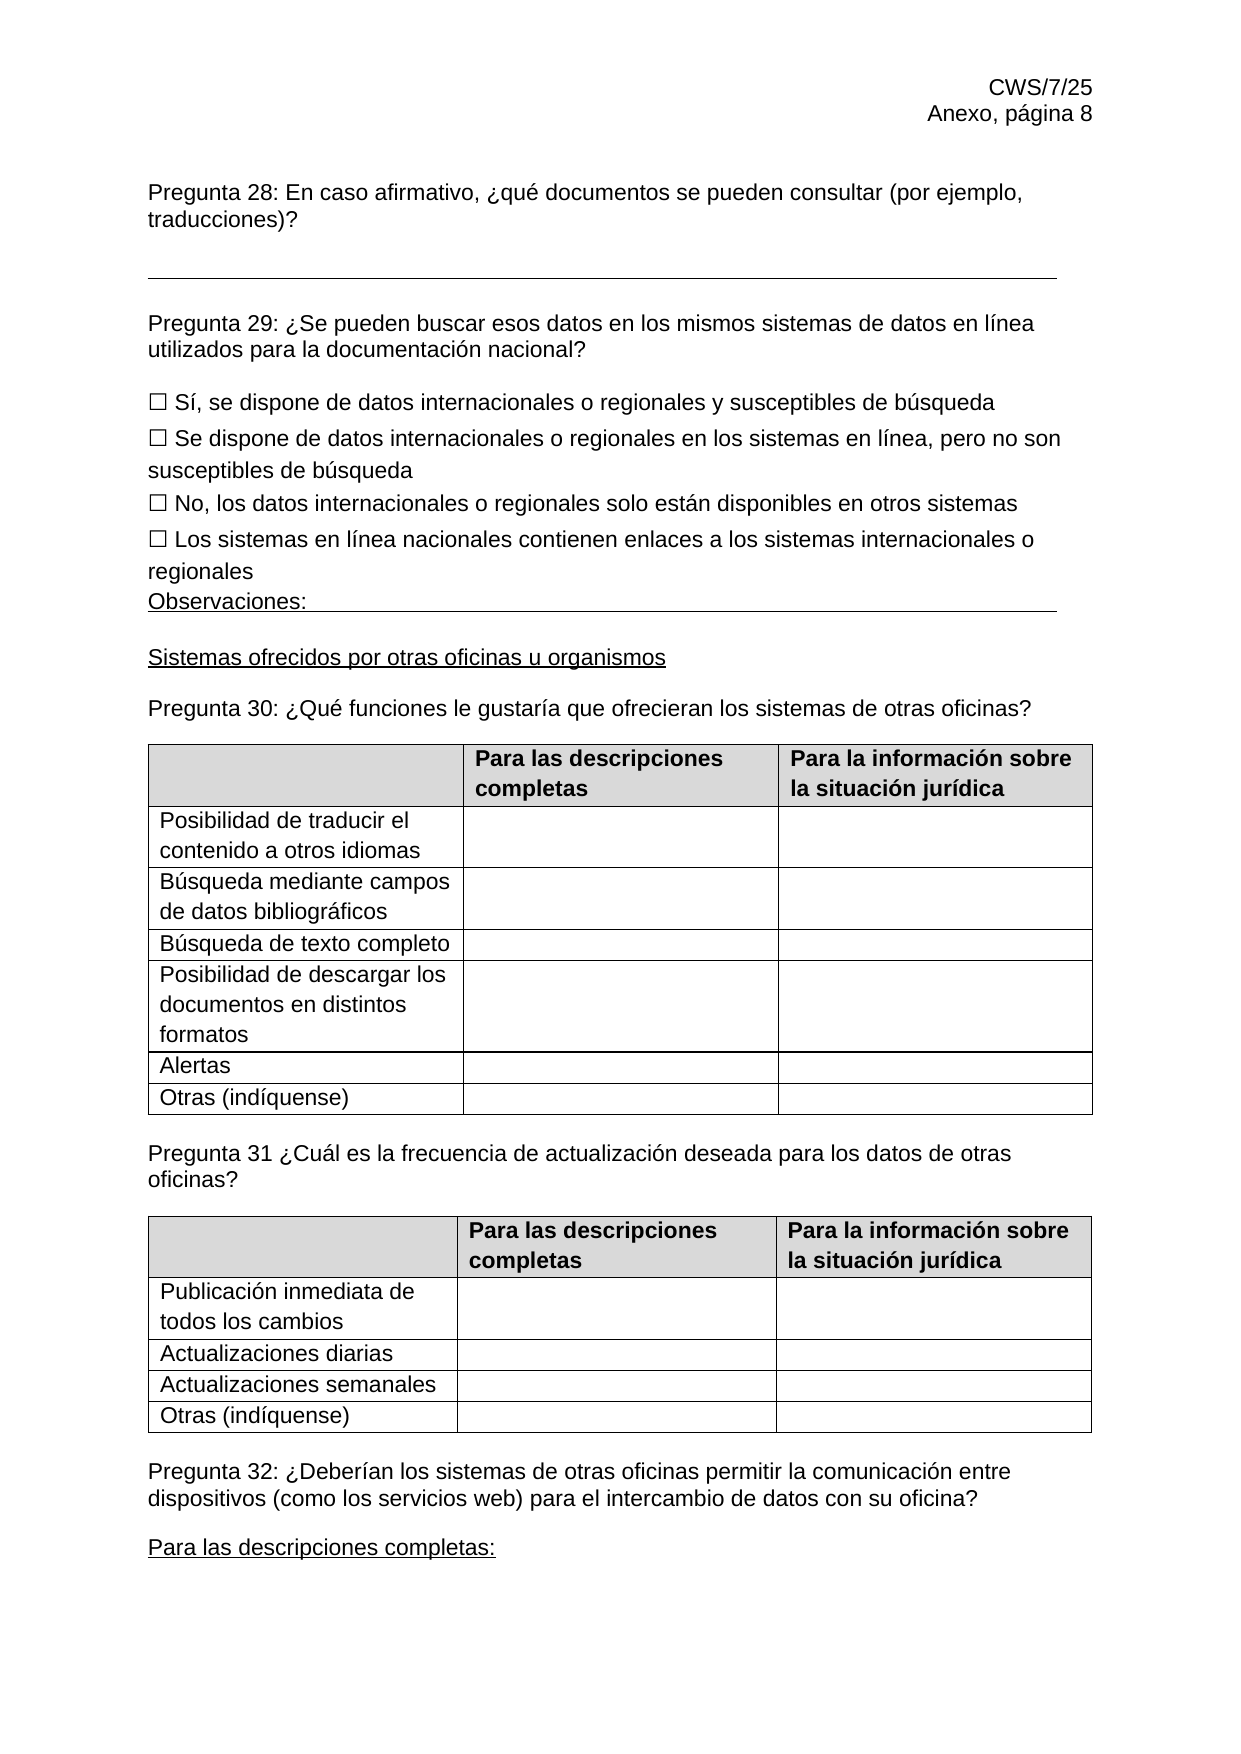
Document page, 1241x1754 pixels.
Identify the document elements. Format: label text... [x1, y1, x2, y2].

subtitle Pregunta 30: ¿Qué funciones le gustaría que ofrecieran los sistemas de otras oficinas? [148, 695, 1093, 721]
table_header Para las descripciones completas [458, 1217, 776, 1277]
table_cell Alertas [149, 1053, 463, 1083]
subtitle Pregunta 31 ¿Cuál es la frecuencia de actualización deseada para los datos de otras oficinas? [148, 1140, 1093, 1193]
table_header Para las descripciones completas [464, 745, 778, 806]
subtitle Pregunta 32: ¿Deberían los sistemas de otras oficinas permitir la comunicación entre dispositivos (como los servicios web) para el intercambio de datos con su oficina? [148, 1458, 1093, 1511]
table_cell Búsqueda mediante campos de datos bibliográficos [149, 868, 463, 928]
table_header Para la información sobre la situación jurídica [779, 745, 1092, 806]
text ☐ Los sistemas en línea nacionales contienen enlaces a los sistemas internacionales o regionales [148, 523, 1093, 584]
table_cell [464, 868, 778, 928]
table_cell [464, 807, 778, 867]
text ☐ No, los datos internacionales o regionales solo están disponibles en otros sistemas [148, 487, 1093, 518]
subtitle Pregunta 29: ¿Se pueden buscar esos datos en los mismos sistemas de datos en línea utilizados para la documentación nacional? [148, 310, 1093, 363]
table_cell Posibilidad de descargar los documentos en distintos formatos [149, 961, 463, 1051]
table_cell [779, 1084, 1092, 1114]
table_cell [777, 1340, 1091, 1370]
table_cell [779, 807, 1092, 867]
subtitle Sistemas ofrecidos por otras oficinas u organismos [148, 643, 1093, 670]
table_cell Búsqueda de texto completo [149, 930, 463, 960]
table_cell [458, 1340, 776, 1370]
text ☐ Sí, se dispone de datos internacionales o regionales y susceptibles de búsqueda [148, 386, 1093, 417]
table_cell [458, 1371, 776, 1401]
table_cell [464, 1084, 778, 1114]
table_cell [458, 1402, 776, 1432]
table_cell Posibilidad de traducir el contenido a otros idiomas [149, 807, 463, 867]
table_cell [777, 1278, 1091, 1338]
table_cell Publicación inmediata de todos los cambios [149, 1278, 457, 1338]
table_cell Actualizaciones semanales [149, 1371, 457, 1401]
table_cell [779, 961, 1092, 1051]
subtitle Pregunta 28: En caso afirmativo, ¿qué documentos se pueden consultar (por ejemplo, traducciones)? [148, 179, 1093, 232]
table_header [149, 1217, 457, 1277]
table_cell [779, 1053, 1092, 1083]
table_header [149, 745, 463, 806]
table_cell [458, 1278, 776, 1338]
text ☐ Se dispone de datos internacionales o regionales en los sistemas en línea, pero no son susceptibles de búsqueda [148, 422, 1093, 483]
table_cell [464, 930, 778, 960]
table_cell [777, 1371, 1091, 1401]
table_cell [779, 930, 1092, 960]
table_cell Otras (indíquense) [149, 1402, 457, 1432]
table_cell [464, 1053, 778, 1083]
table_cell Actualizaciones diarias [149, 1340, 457, 1370]
table_cell Otras (indíquense) [149, 1084, 463, 1114]
table_cell [779, 868, 1092, 928]
table_header Para la información sobre la situación jurídica [777, 1217, 1091, 1277]
text Observaciones: [148, 588, 1093, 614]
text Para las descripciones completas: [148, 1534, 1093, 1560]
table_cell [464, 961, 778, 1051]
table_cell [777, 1402, 1091, 1432]
